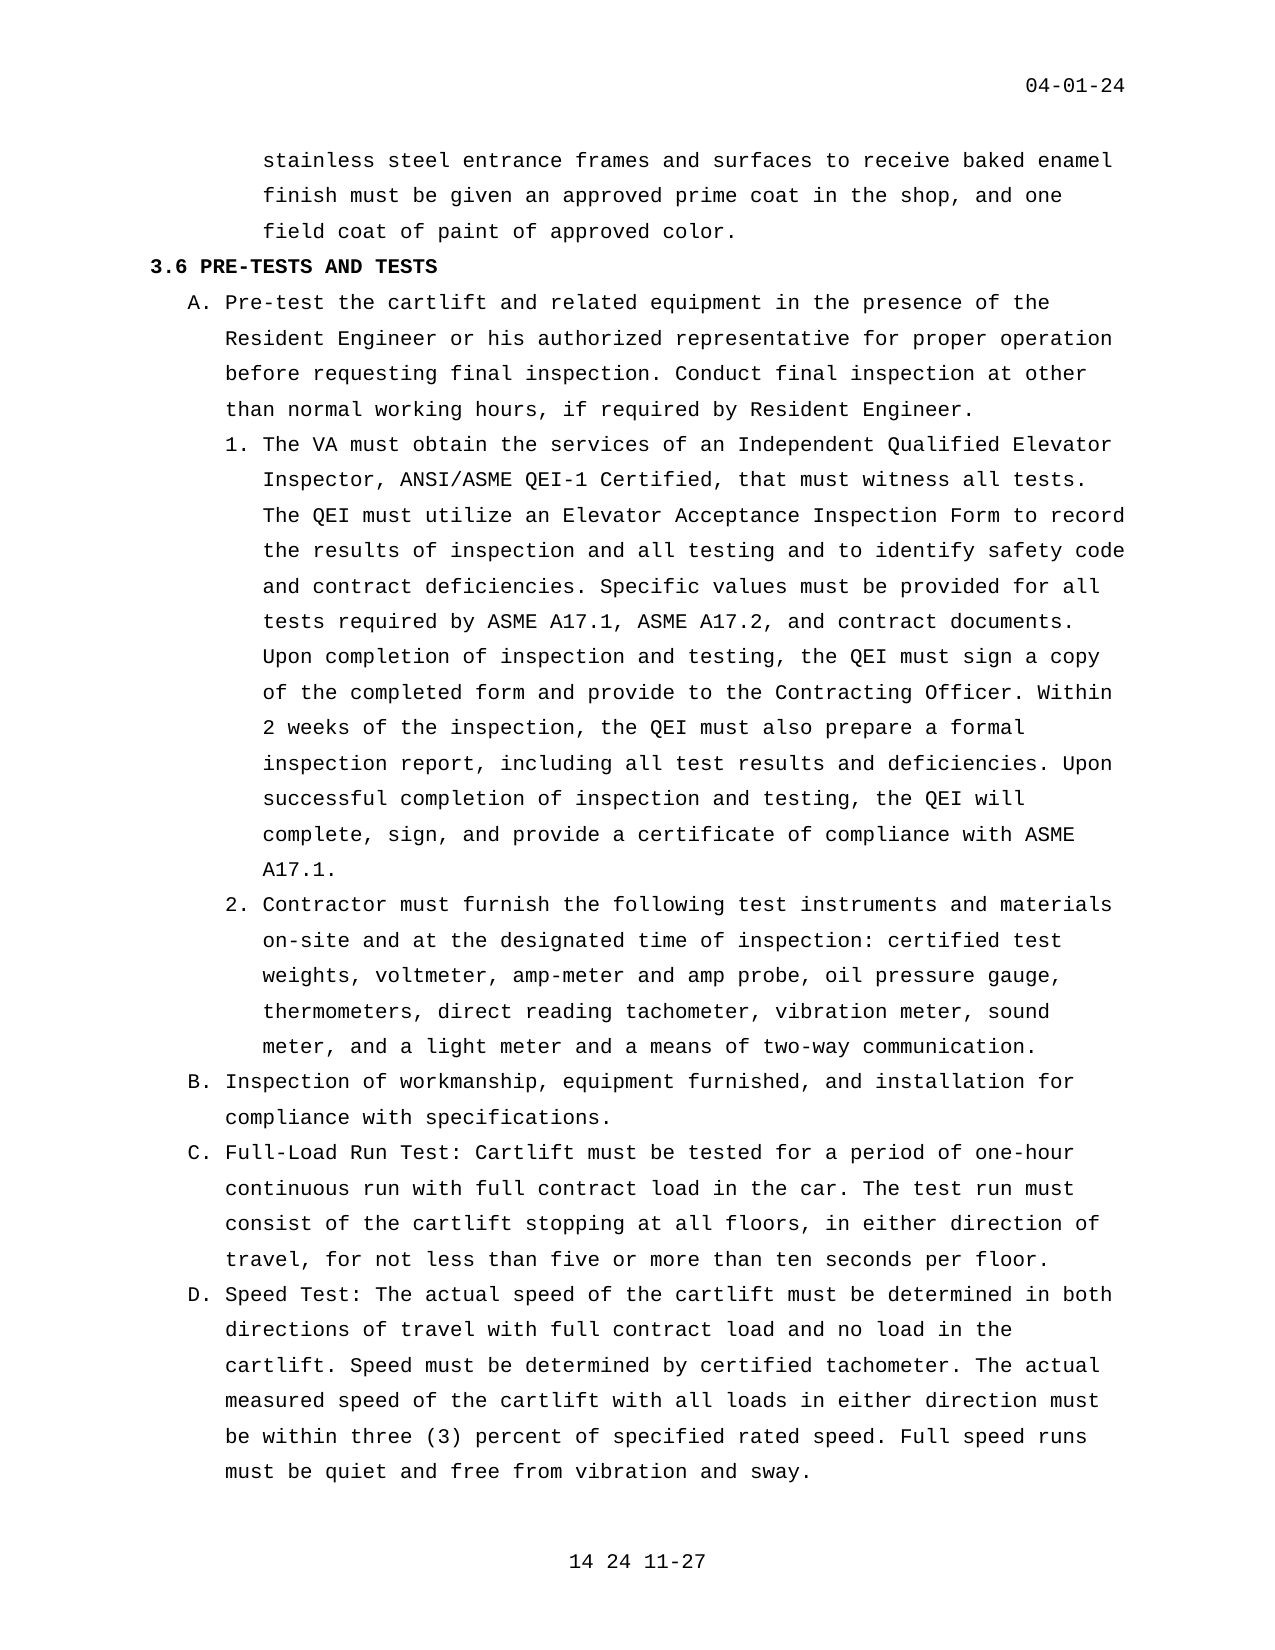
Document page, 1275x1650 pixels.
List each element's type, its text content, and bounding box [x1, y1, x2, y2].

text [225, 150, 1125, 244]
text D. Speed Test: The actual speed of the cartlift must be determined in both directions of travel with full contract load and no load in the cartlift. Speed must be determined by certified tachometer. The actual measured speed of the cartlift with all loads in either direction must be within three (3) percent of specified rated speed. Full speed runs must be quiet and free from vibration and sway. [187, 1284, 1125, 1485]
text A. Pre-test the cartlift and related equipment in the presence of the Resident Engineer or his authorized representative for proper operation before requesting final inspection. Conduct final inspection at other than normal working hours, if required by Resident Engineer. [187, 292, 1125, 422]
text 1. The VA must obtain the services of an Independent Qualified Elevator Inspector, ANSI/ASME QEI-1 Certified, that must witness all tests. The QEI must utilize an Elevator Acceptance Inspection Form to record the results of inspection and all testing and to identify safety code and contract deficiencies. Specific values must be provided for all tests required by ASME A17.1, ASME A17.2, and contract documents. Upon completion of inspection and testing, the QEI must sign a copy of the completed form and provide to the Contracting Officer. Within 2 weeks of the inspection, the QEI must also prepare a formal inspection report, including all test results and deficiencies. Upon successful completion of inspection and testing, the QEI will complete, sign, and provide a certificate of compliance with ASME A17.1. [225, 434, 1125, 883]
text 3.6 PRE-TESTS AND TESTS [150, 256, 1125, 280]
text B. Inspection of workmanship, equipment furnished, and installation for compliance with specifications. [187, 1072, 1125, 1131]
text C. Full-Load Run Test: Cartlift must be tested for a period of one-hour continuous run with full contract load in the car. The test run must consist of the cartlift stopping at all floors, in either direction of travel, for not less than five or more than ten seconds per floor. [187, 1142, 1125, 1272]
text 2. Contractor must furnish the following test instruments and materials on-site and at the designated time of inspection: certified test weights, voltmeter, amp-meter and amp probe, oil pressure gauge, thermometers, direct reading tachometer, vibration meter, sound meter, and a light meter and a means of two-way communication. [225, 894, 1125, 1060]
